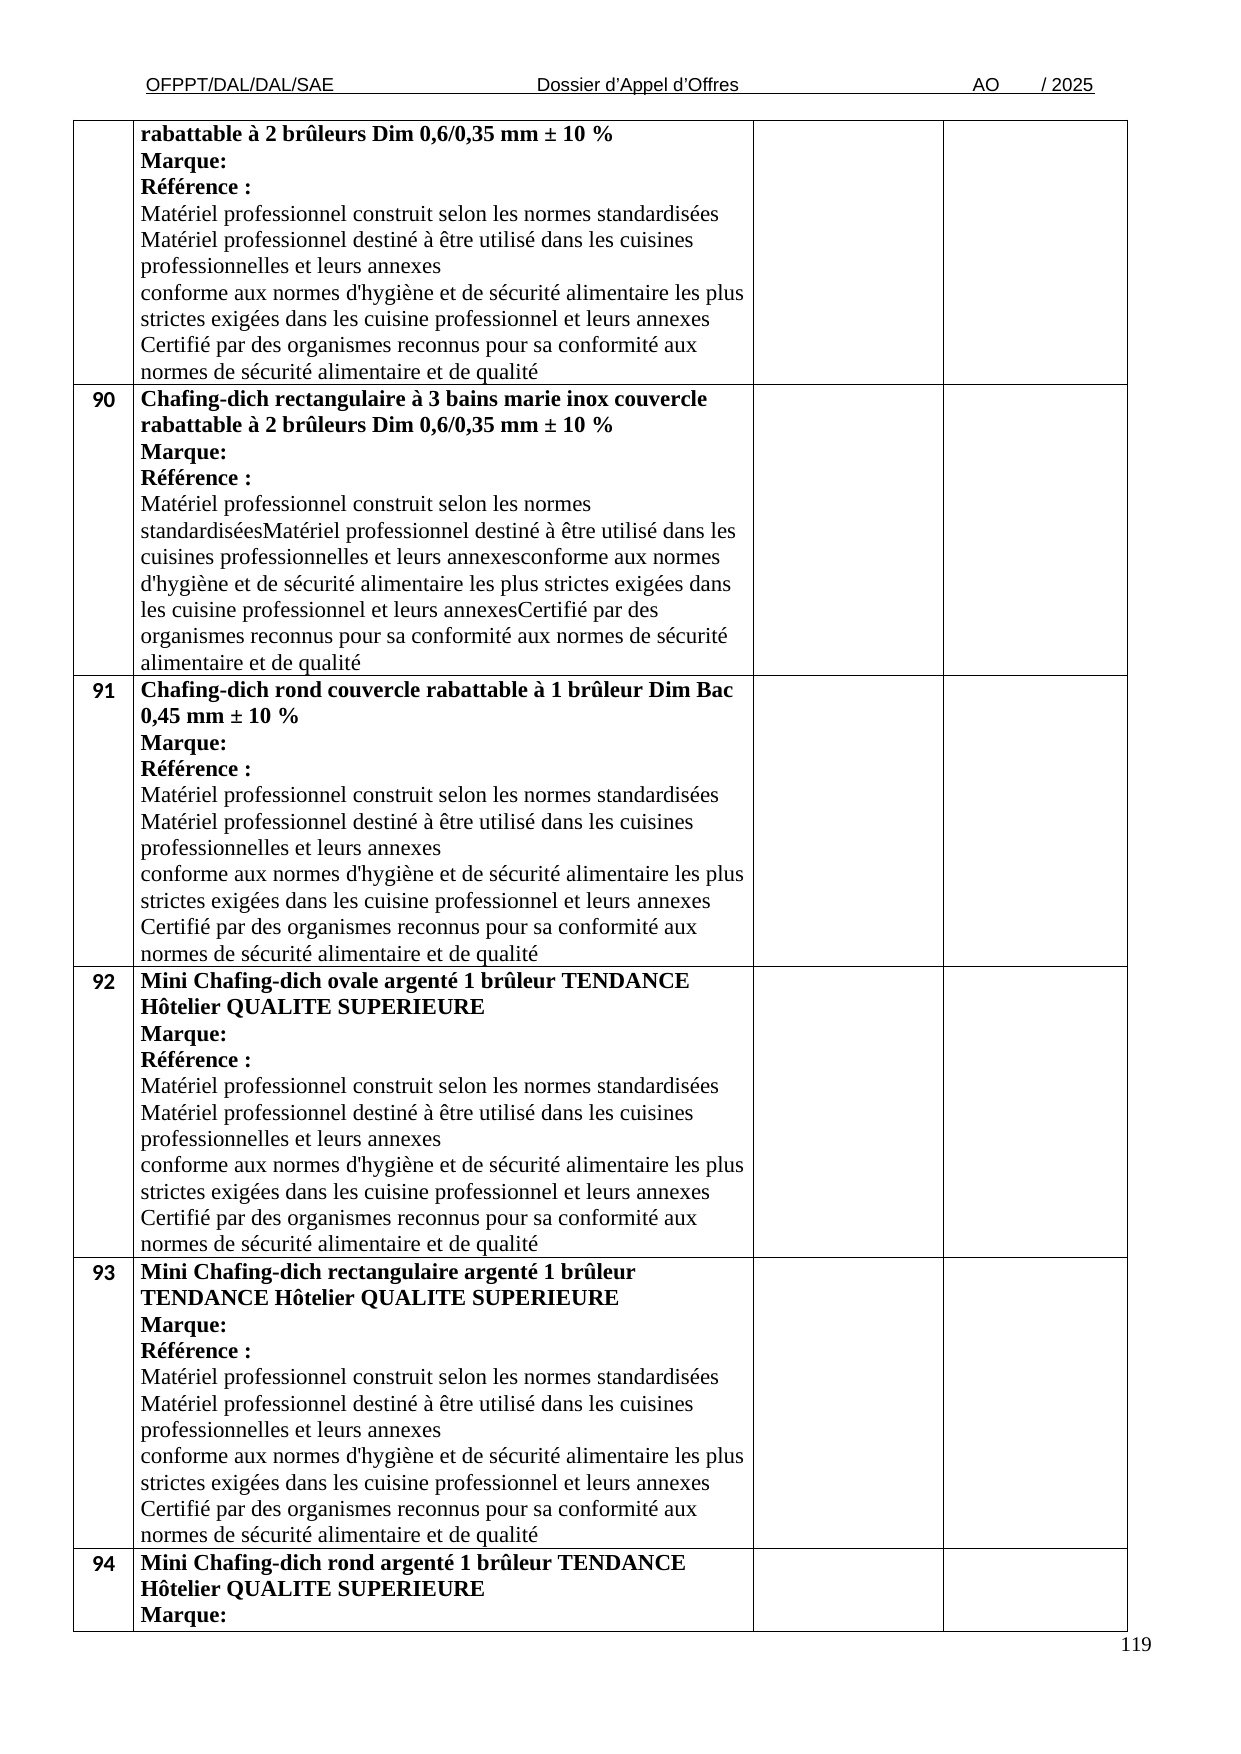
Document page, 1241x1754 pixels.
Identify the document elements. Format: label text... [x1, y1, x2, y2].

table_cell 93 [74, 1258, 133, 1548]
table_cell [944, 385, 1127, 675]
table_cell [134, 121, 753, 384]
table_cell Chafing-dich rond couvercle rabattable à 1 brûleur Dim Bac 0,45 mm ± 10 % Marque: Référence : Matériel professionnel construit selon les normes standardisées Matériel professionnel destiné à être utilisé dans les cuisines professionnelles et leurs annexes conforme aux normes d'hygiène et de sécurité alimentaire les plus strictes exigées dans les cuisine professionnel et leurs annexes Certifié par des organismes reconnus pour sa conformité aux normes de sécurité alimentaire et de qualité [134, 676, 753, 966]
table_cell 89 [74, 121, 133, 384]
table_cell [754, 121, 943, 384]
table_cell 91 [74, 676, 133, 966]
table_cell 92 [74, 967, 133, 1257]
table_cell 94 [74, 1549, 133, 1631]
table_cell [944, 967, 1127, 1257]
table_cell [944, 1549, 1127, 1631]
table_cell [134, 1549, 753, 1631]
table_cell [754, 967, 943, 1257]
table_cell Mini Chafing-dich rectangulaire argenté 1 brûleur TENDANCE Hôtelier QUALITE SUPERIEURE Marque: Référence : Matériel professionnel construit selon les normes standardisées Matériel professionnel destiné à être utilisé dans les cuisines professionnelles et leurs annexes conforme aux normes d'hygiène et de sécurité alimentaire les plus strictes exigées dans les cuisine professionnel et leurs annexes Certifié par des organismes reconnus pour sa conformité aux normes de sécurité alimentaire et de qualité [134, 1258, 753, 1548]
table_cell Chafing-dich rectangulaire à 3 bains marie inox couvercle rabattable à 2 brûleurs Dim 0,6/0,35 mm ± 10 % Marque: Référence : Matériel professionnel construit selon les normes standardiséesMatériel professionnel destiné à être utilisé dans les cuisines professionnelles et leurs annexesconforme aux normes d'hygiène et de sécurité alimentaire les plus strictes exigées dans les cuisine professionnel et leurs annexesCertifié par des organismes reconnus pour sa conformité aux normes de sécurité alimentaire et de qualité [134, 385, 753, 675]
table_cell [754, 676, 943, 966]
table_cell [944, 676, 1127, 966]
table_cell Mini Chafing-dich ovale argenté 1 brûleur TENDANCE Hôtelier QUALITE SUPERIEURE Marque: Référence : Matériel professionnel construit selon les normes standardisées Matériel professionnel destiné à être utilisé dans les cuisines professionnelles et leurs annexes conforme aux normes d'hygiène et de sécurité alimentaire les plus strictes exigées dans les cuisine professionnel et leurs annexes Certifié par des organismes reconnus pour sa conformité aux normes de sécurité alimentaire et de qualité [134, 967, 753, 1257]
table_cell [754, 385, 943, 675]
table_cell [754, 1258, 943, 1548]
table_cell [754, 1549, 943, 1631]
table_cell [944, 121, 1127, 384]
table_cell 90 [74, 385, 133, 675]
table_cell [944, 1258, 1127, 1548]
